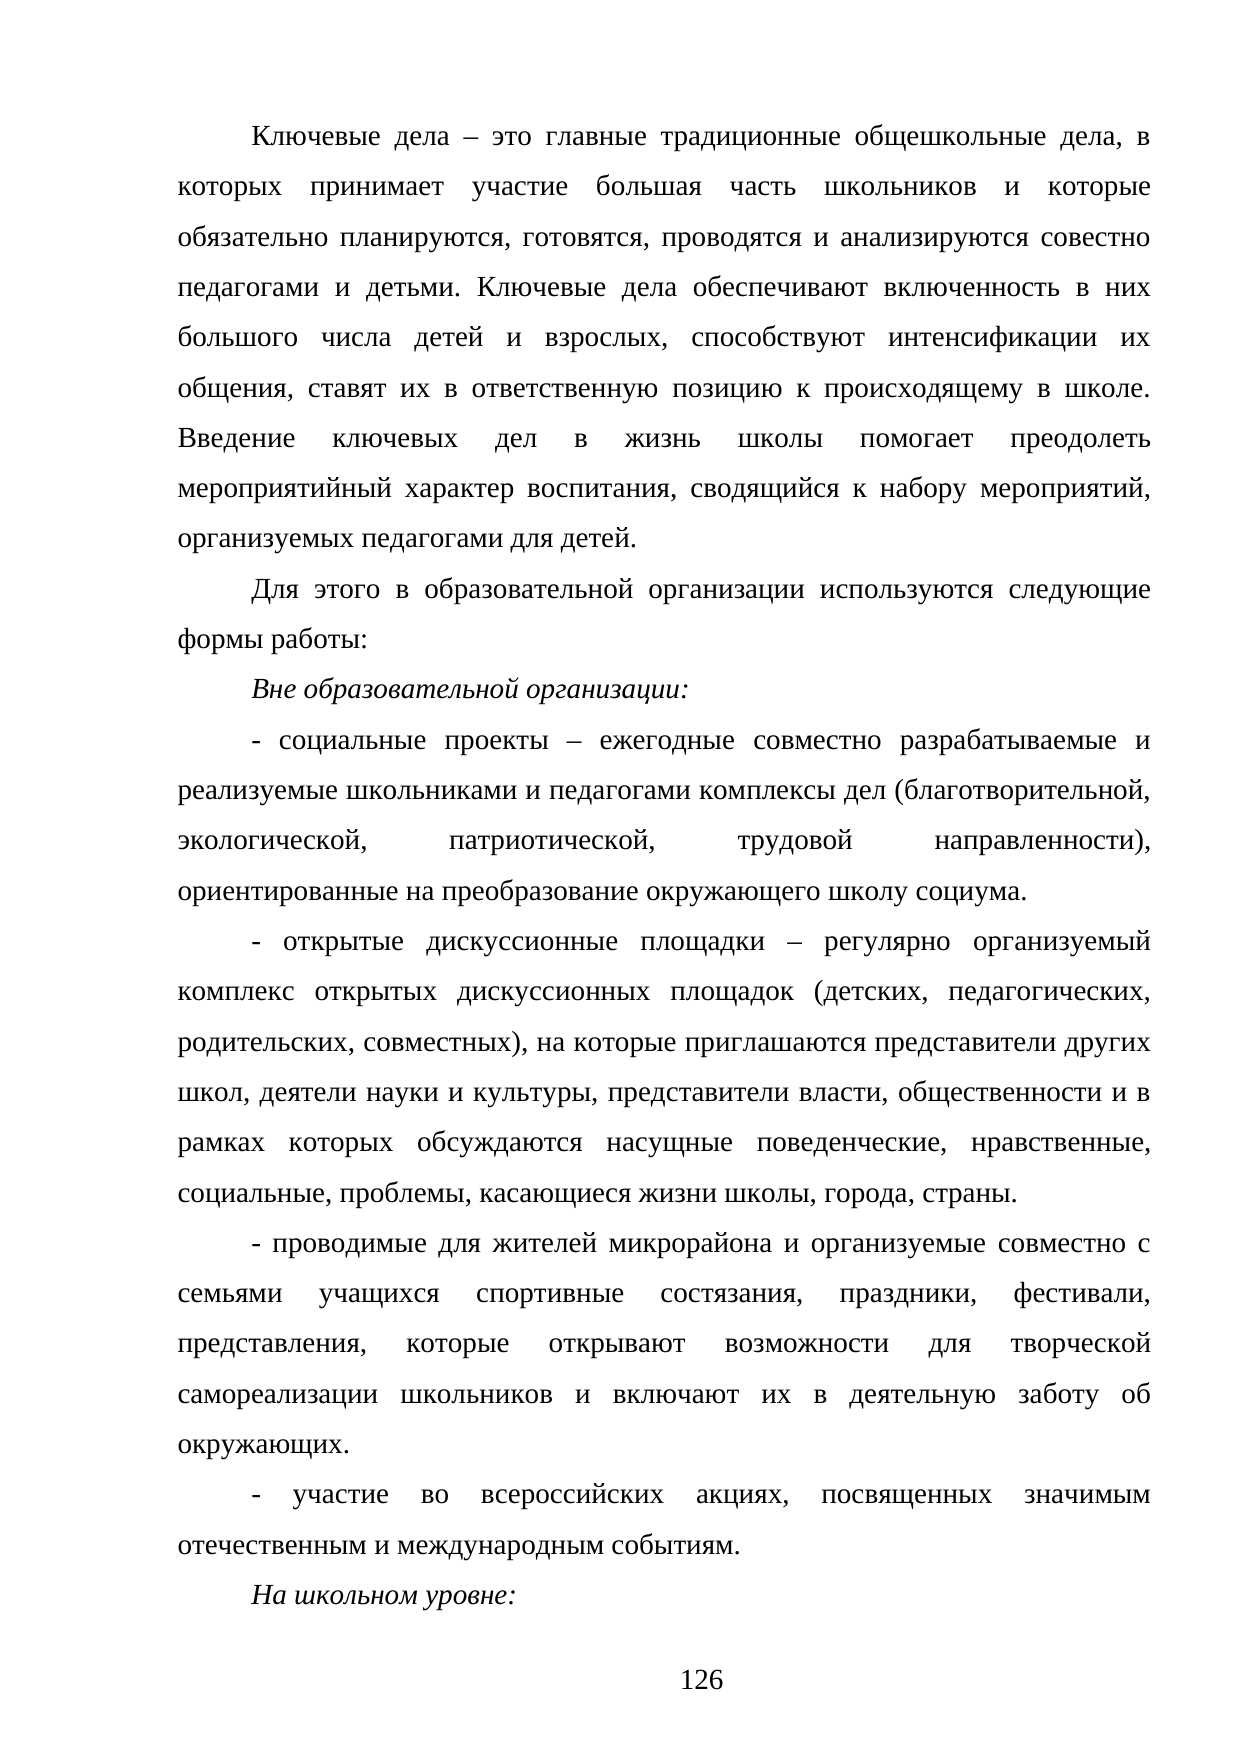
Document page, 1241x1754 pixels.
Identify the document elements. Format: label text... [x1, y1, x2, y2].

text Вне образовательной организации: [177, 672, 1152, 705]
text - проводимые для жителей микрорайона и организуемые совместно с семьями учащихся спортивные состязания, праздники, фестивали, представления, которые открывают возможности для творческой самореализации школьников и включают их в деятельную заботу об окружающих. [177, 1225, 1152, 1460]
text - социальные проекты – ежегодные совместно разрабатываемые и реализуемые школьниками и педагогами комплексы дел (благотворительной, экологической, патриотической, трудовой направленности), ориентированные на преобразование окружающего школу социума. [177, 722, 1152, 906]
text Для этого в образовательной организации используются следующие формы работы: [177, 571, 1152, 655]
text Ключевые дела – это главные традиционные общешкольные дела, в которых принимает участие большая часть школьников и которые обязательно планируются, готовятся, проводятся и анализируются совестно педагогами и детьми. Ключевые дела обеспечивают включенность в них большого числа детей и взрослых, способствуют интенсификации их общения, ставят их в ответственную позицию к происходящему в школе. Введение ключевых дел в жизнь школы помогает преодолеть мероприятийный характер воспитания, сводящийся к набору мероприятий, организуемых педагогами для детей. [177, 118, 1152, 554]
text На школьном уровне: [177, 1577, 1152, 1611]
text - открытые дискуссионные площадки – регулярно организуемый комплекс открытых дискуссионных площадок (детских, педагогических, родительских, совместных), на которые приглашаются представители других школ, деятели науки и культуры, представители власти, общественности и в рамках которых обсуждаются насущные поведенческие, нравственные, социальные, проблемы, касающиеся жизни школы, города, страны. [177, 923, 1152, 1208]
text - участие во всероссийских акциях, посвященных значимым отечественным и международным событиям. [177, 1477, 1152, 1560]
